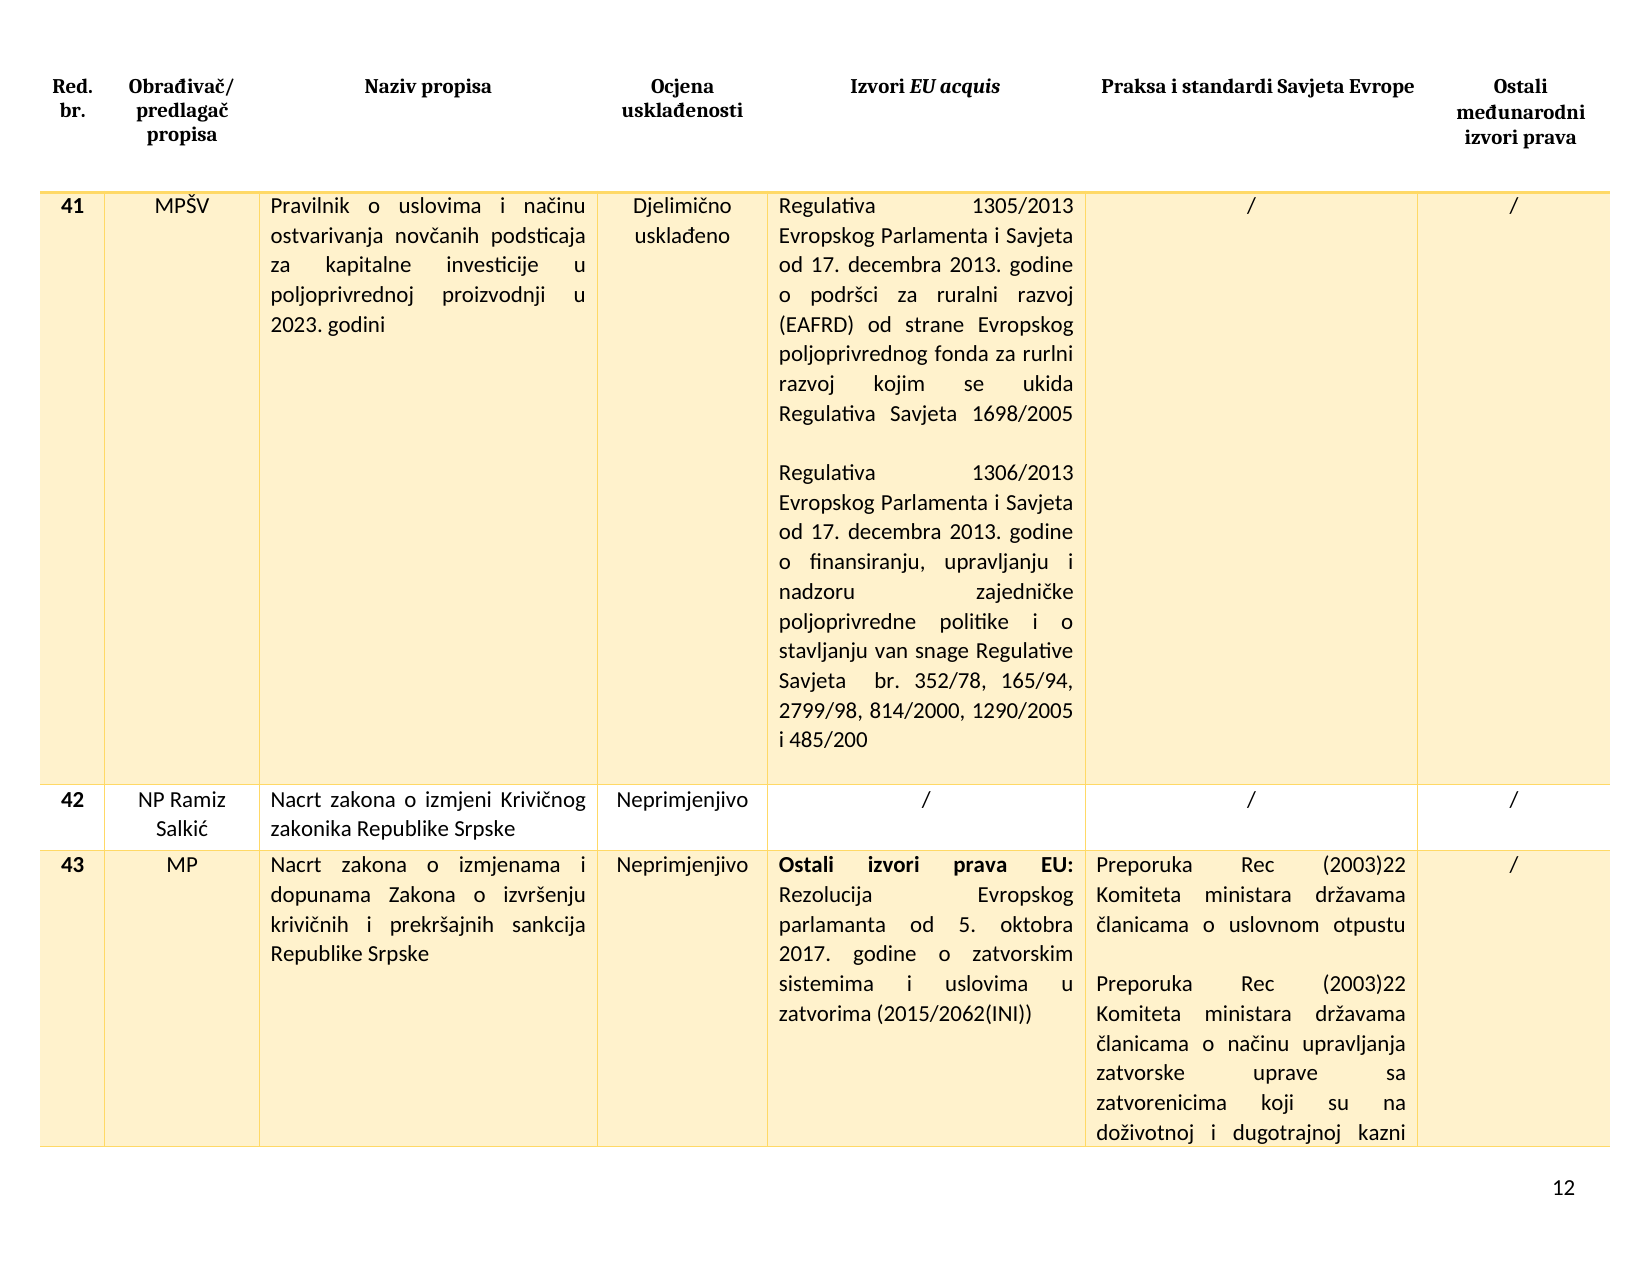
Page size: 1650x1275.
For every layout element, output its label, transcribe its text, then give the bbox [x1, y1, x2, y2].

table_cell Neprimjenjivo [598, 785, 767, 850]
table_header Naziv propisa [259, 75, 597, 191]
table_cell Pravilnik o uslovima i načinu ostvarivanja novčanih podsticaja za kapitalne investicije u poljoprivrednoj proizvodnji u 2023. godini [260, 194, 597, 784]
table_cell NP Ramiz Salkić [105, 785, 259, 850]
table_header Red. br. [40, 75, 104, 191]
table_cell / [1418, 851, 1610, 1146]
table_header Obrađivač/ predlagač propisa [105, 75, 259, 191]
table_cell 43 [40, 851, 104, 1146]
table_cell Regulativa 1305/2013 Evropskog Parlamenta i Savjeta od 17. decembra 2013. godine o podršci za ruralni razvoj (EAFRD) od strane Evropskog poljoprivrednog fonda za rurlni razvoj kojim se ukida Regulativa Savjeta 1698/2005 Regulativa 1306/2013 Evropskog Parlamenta i Savjeta od 17. decembra 2013. godine o finansiranju, upravljanju i nadzoru zajedničke poljoprivredne politike i o stavljanju van snage Regulative Savjeta br. 352/78, 165/94, 2799/98, 814/2000, 1290/2005 i 485/200 [768, 194, 1085, 784]
table_cell / [1086, 194, 1417, 784]
table_cell 42 [40, 785, 104, 850]
table_cell MPŠV [105, 194, 259, 784]
table_cell / [768, 785, 1085, 850]
table_cell / [1418, 194, 1610, 784]
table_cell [260, 851, 597, 1146]
table_header Ostali međunarodni izvori prava [1431, 75, 1610, 191]
table_cell 41 [40, 194, 104, 784]
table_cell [768, 851, 1085, 1146]
table_header Izvori EU acquis [768, 75, 1085, 191]
table_header Ocjena usklađenosti [597, 75, 767, 191]
table_cell / [1086, 785, 1417, 850]
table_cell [1086, 851, 1417, 1146]
table_cell / [1418, 785, 1610, 850]
table_cell MP [105, 851, 259, 1146]
table_cell Nacrt zakona o izmjeni Krivičnog zakonika Republike Srpske [260, 785, 597, 850]
table_header Praksa i standardi Savjeta Evrope [1085, 75, 1431, 191]
table_cell Djelimično usklađeno [598, 194, 767, 784]
table_cell Neprimjenjivo [598, 851, 767, 1146]
